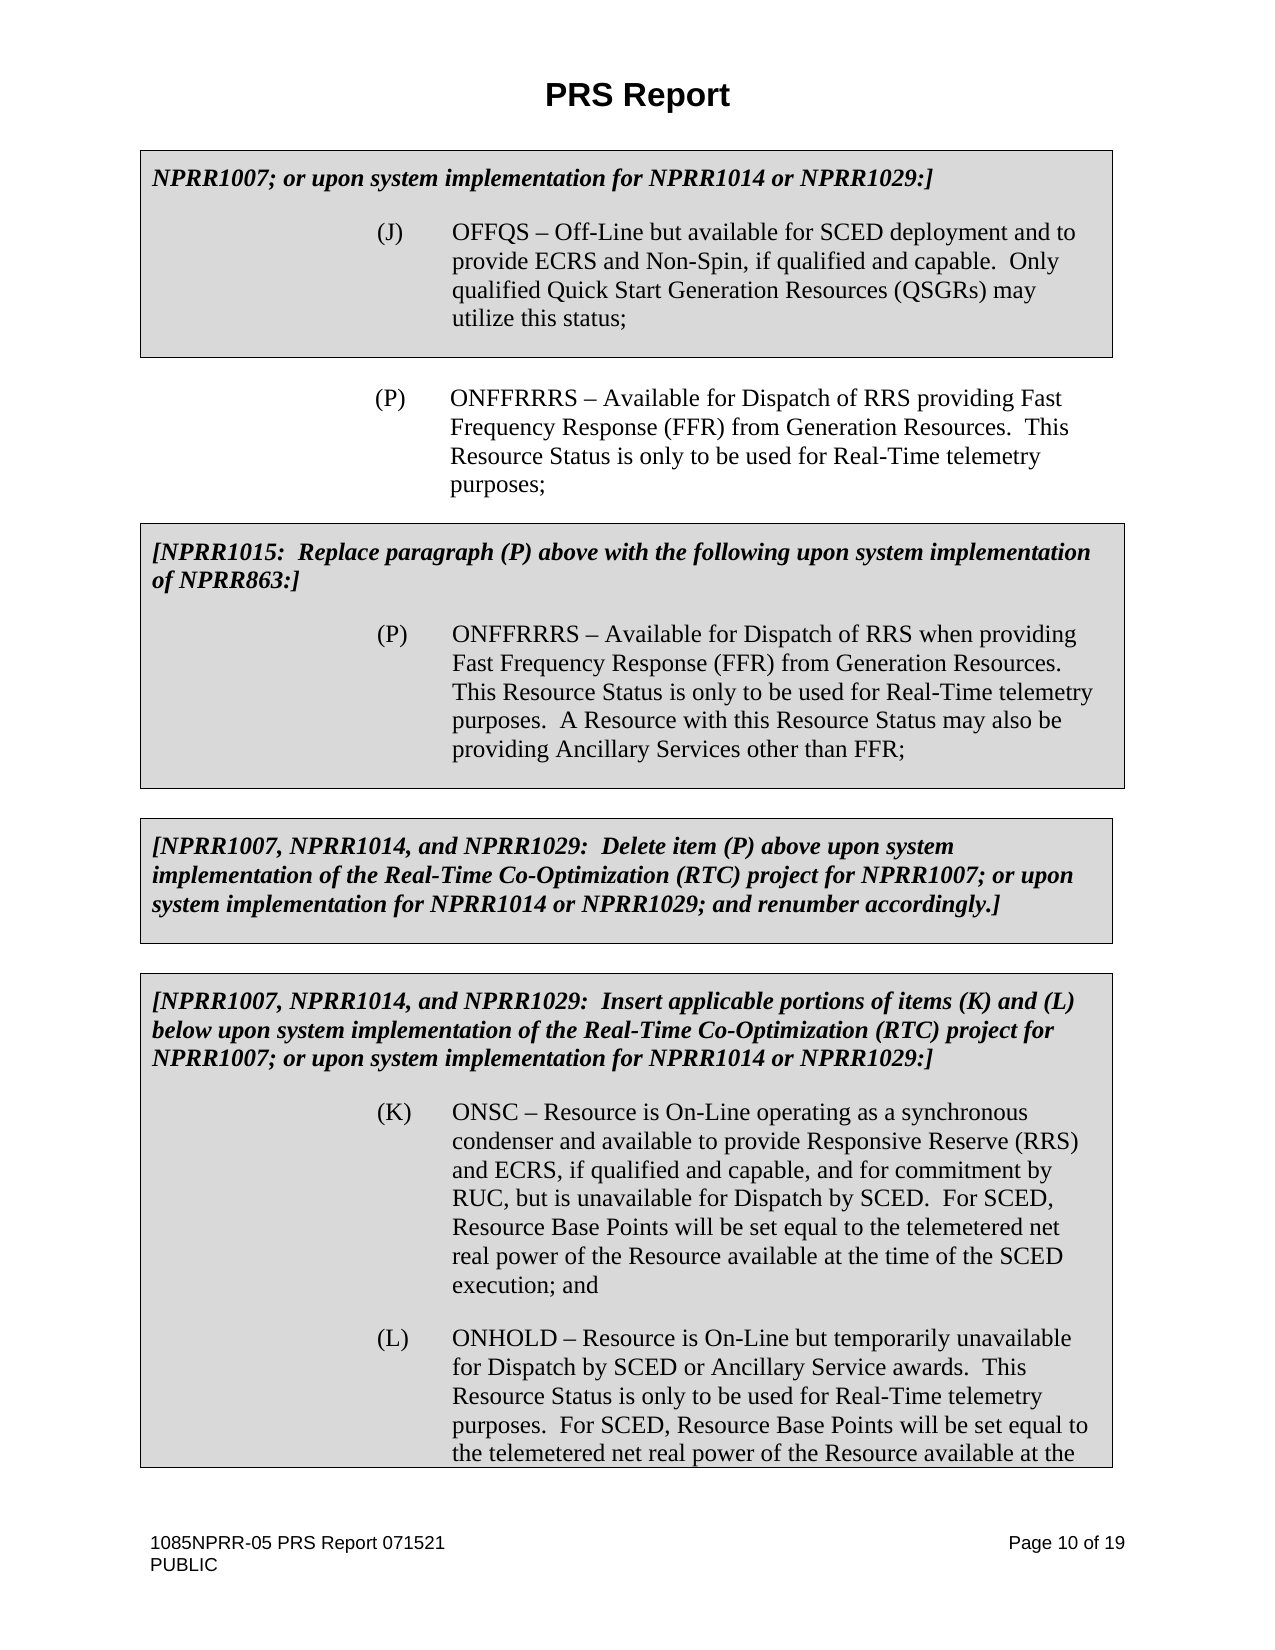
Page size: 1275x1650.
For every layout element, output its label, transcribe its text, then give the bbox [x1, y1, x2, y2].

table_header [NPRR1015: Replace paragraph (P) above with the following upon system implementation of NPRR863:] (P) ONFFRRRS – Available for Dispatch of RRS when providing Fast Frequency Response (FFR) from Generation Resources. This Resource Status is only to be used for Real-Time telemetry purposes. A Resource with this Resource Status may also be providing Ancillary Services other than FFR; [141, 524, 1124, 788]
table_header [141, 974, 1112, 1467]
table_header [NPRR1007, NPRR1014, and NPRR1029: Delete item (P) above upon system implementation of the Real-Time Co-Optimization (RTC) project for NPRR1007; or upon system implementation for NPRR1014 or NPRR1029; and renumber accordingly.] [141, 819, 1112, 943]
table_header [141, 151, 1112, 357]
text (P) ONFFRRRS – Available for Dispatch of RRS providing Fast Frequency Response (FFR) from Generation Resources. This Resource Status is only to be used for Real-Time telemetry purposes; [375, 383, 1125, 498]
